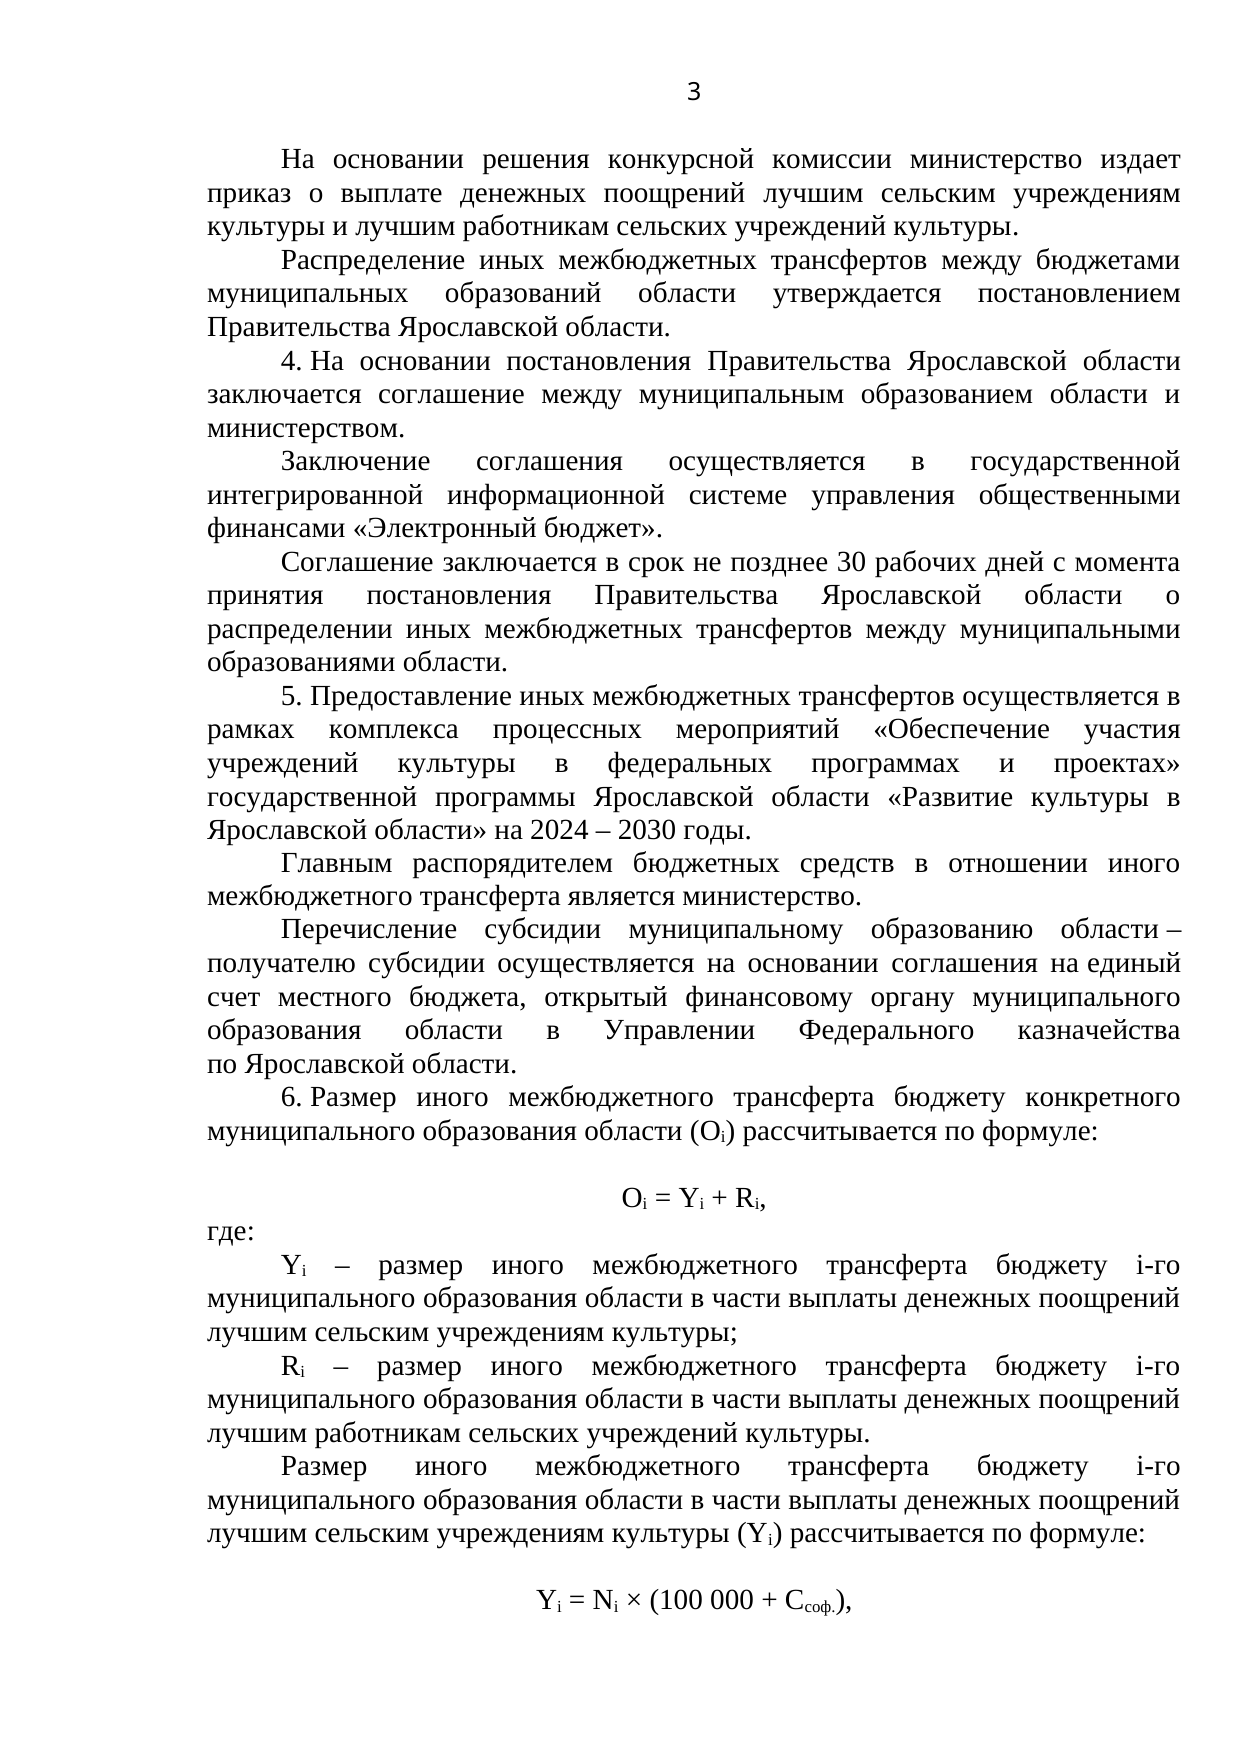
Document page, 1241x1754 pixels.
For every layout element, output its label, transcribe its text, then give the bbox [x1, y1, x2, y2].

text Соглашение заключается в срок не позднее 30 рабочих дней с момента принятия постановления Правительства Ярославской области о распределении иных межбюджетных трансфертов между муниципальными образованиями области. [207, 544, 1181, 678]
text Ri – размер иного межбюджетного трансферта бюджету i-го муниципального образования области в части выплаты денежных поощрений лучшим работникам сельских учреждений культуры. [207, 1348, 1181, 1448]
text где: [207, 1213, 1181, 1247]
text 4. На основании постановления Правительства Ярославской области заключается соглашение между муниципальным образованием области и министерством. [207, 343, 1181, 443]
text Главным распорядителем бюджетных средств в отношении иного межбюджетного трансферта является министерство. [207, 846, 1181, 912]
text Заключение соглашения осуществляется в государственной интегрированной информационной системе управления общественными финансами «Электронный бюджет». [207, 443, 1181, 544]
text 5. Предоставление иных межбюджетных трансфертов осуществляется в рамках комплекса процессных мероприятий «Обеспечение участия учреждений культуры в федеральных программах и проектах» государственной программы Ярославской области «Развитие культуры в Ярославской области» на 2024 – 2030 годы. [207, 678, 1181, 846]
text Распределение иных межбюджетных трансфертов между бюджетами муниципальных образований области утверждается постановлением Правительства Ярославской области. [207, 242, 1181, 343]
text Размер иного межбюджетного трансферта бюджету i-го муниципального образования области в части выплаты денежных поощрений лучшим сельским учреждениям культуры (Yi) рассчитывается по формуле: [207, 1448, 1181, 1549]
text 6. Размер иного межбюджетного трансферта бюджету конкретного муниципального образования области (Oi) рассчитывается по формуле: [207, 1079, 1181, 1146]
text Yi = Ni × (100 000 + Ссоф.), [207, 1582, 1181, 1616]
text Yi – размер иного межбюджетного трансферта бюджету i-го муниципального образования области в части выплаты денежных поощрений лучшим сельским учреждениям культуры; [207, 1247, 1181, 1348]
text Перечисление субсидии муниципальному образованию области – получателю субсидии осуществляется на основании соглашения на единый счет местного бюджета, открытый финансовому органу муниципального образования области в Управлении Федерального казначейства по Ярославской области. [207, 912, 1181, 1079]
text На основании решения конкурсной комиссии министерство издает приказ о выплате денежных поощрений лучшим сельским учреждениям культуры и лучшим работникам сельских учреждений культуры. [207, 141, 1181, 242]
text Oi = Yi + Ri, [207, 1180, 1181, 1213]
